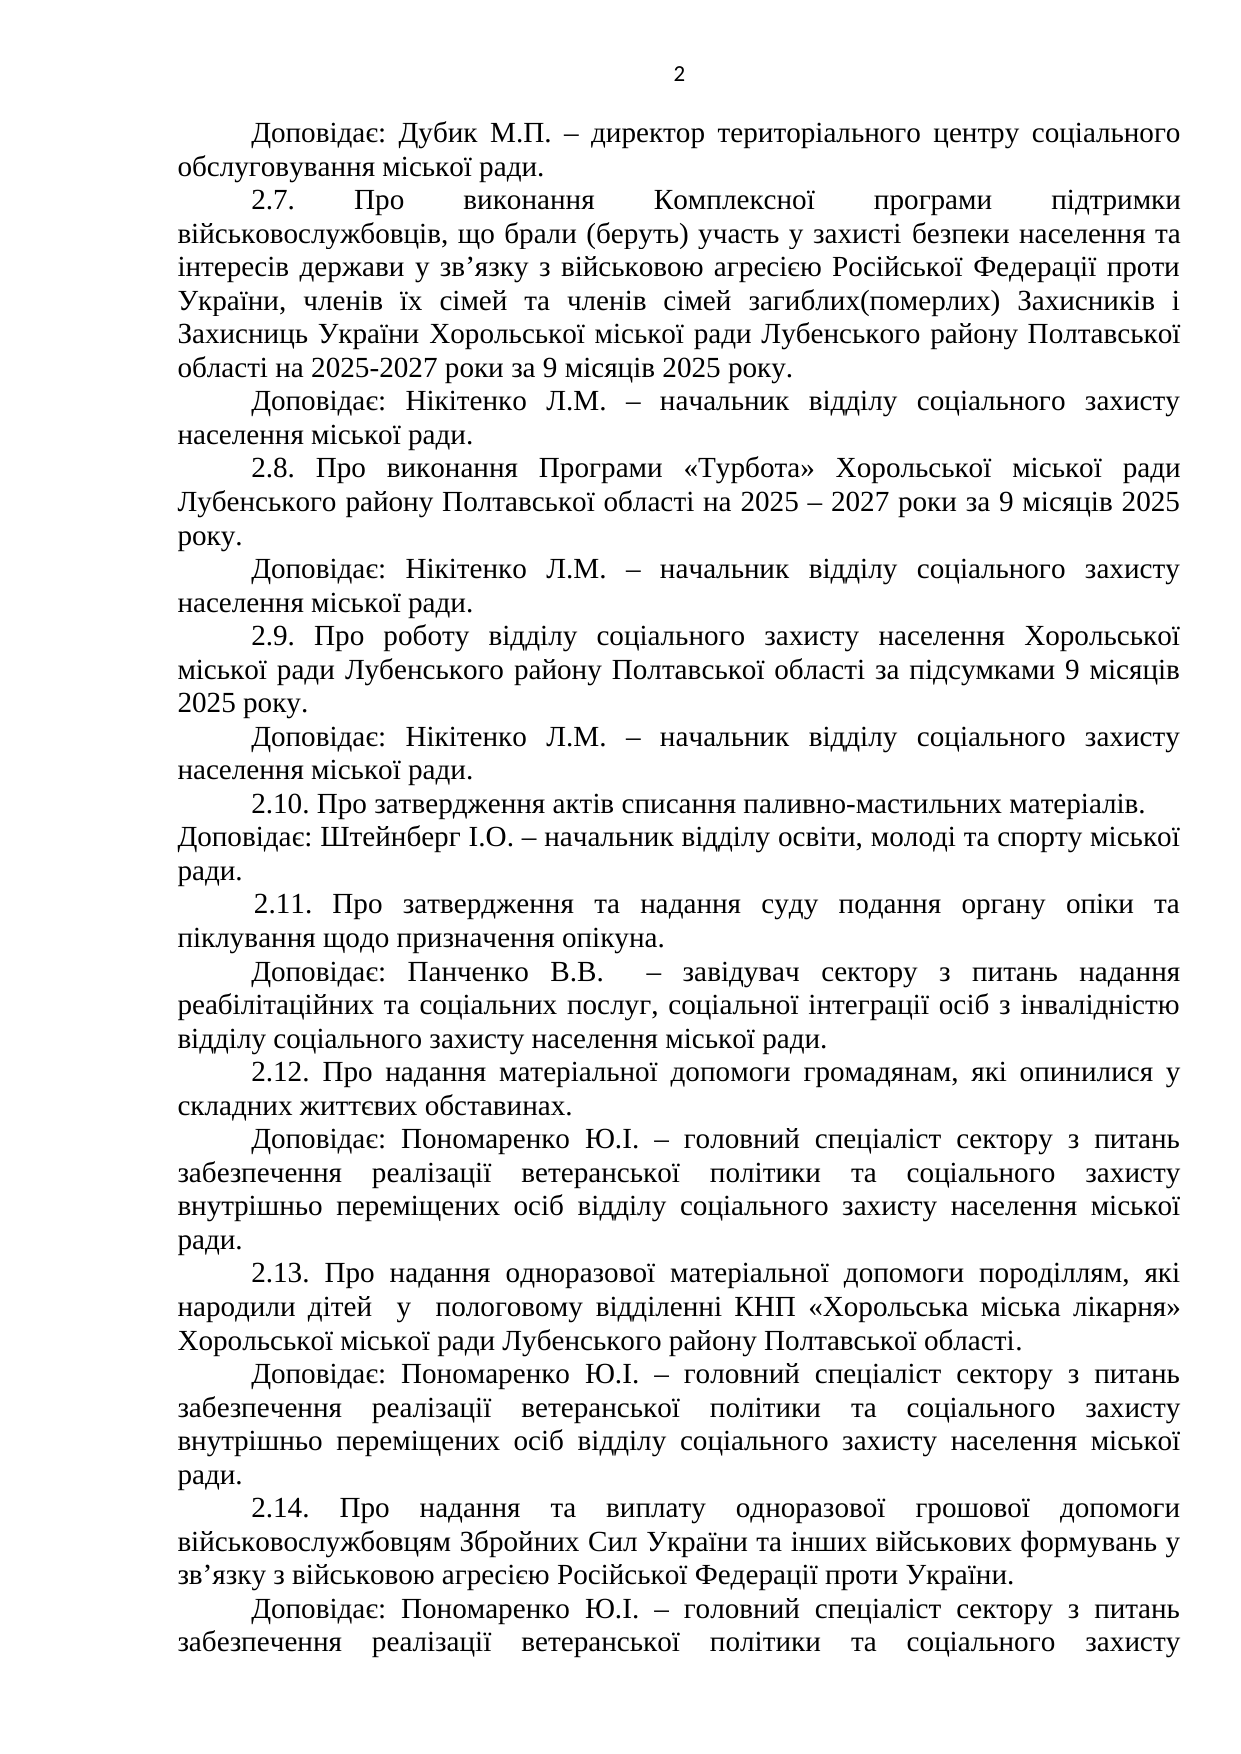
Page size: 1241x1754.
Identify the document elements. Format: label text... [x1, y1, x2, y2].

text Доповідає: Нікітенко Л.М. – начальник відділу соціального захисту населення міської ради. [177, 383, 1181, 451]
text 2.10. Про затвердження актів списання паливно-мастильних матеріалів. [177, 786, 1181, 819]
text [177, 1591, 1181, 1658]
text 2.7. Про виконання Комплексної програми підтримки військовослужбовців, що брали (беруть) участь у захисті безпеки населення та інтересів держави у зв’язку з військовою агресією Російської Федерації проти України, членів їх сімей та членів сімей загиблих(померлих) Захисників і Захисниць України Хорольської міської ради Лубенського району Полтавської області на 2025-2027 роки за 9 місяців 2025 року. [177, 316, 1181, 383]
text 2.9. Про роботу відділу соціального захисту населення Хорольської міської ради Лубенського району Полтавської області за підсумками 9 місяців 2025 року. [177, 618, 1181, 719]
text 2.7. Про виконання Комплексної програми підтримки військовослужбовців, що брали (беруть) участь у захисті безпеки населення та інтересів держави у зв’язку з військовою агресією Російської Федерації проти України, членів їх сімей та членів сімей загиблих(померлих) Захисників і Захисниць України Хорольської міської ради Лубенського району Полтавської області на 2025-2027 роки за 9 місяців 2025 року. [177, 182, 1181, 249]
text Доповідає: Нікітенко Л.М. – начальник відділу соціального захисту населення міської ради. [177, 719, 1181, 786]
text Доповідає: Дубик М.П. – директор територіального центру соціального обслуговування міської ради. [177, 115, 1181, 182]
text Доповідає: Панченко В.В. – завідувач сектору з питань надання реабілітаційних та соціальних послуг, соціальної інтеграції осіб з інвалідністю відділу соціального захисту населення міської ради. [177, 954, 1181, 1054]
text 2.11. Про затвердження та надання суду подання органу опіки та піклування щодо призначення опікуна. [177, 887, 1181, 954]
text Доповідає: Нікітенко Л.М. – начальник відділу соціального захисту населення міської ради. [177, 551, 1181, 618]
text 2.8. Про виконання Програми «Турбота» Хорольської міської ради Лубенського району Полтавської області на 2025 – 2027 роки за 9 місяців 2025 року. [177, 451, 1181, 551]
text 2.14. Про надання та виплату одноразової грошової допомоги військовослужбовцям Збройних Сил України та інших військових формувань у зв’язку з військовою агресією Російської Федерації проти України. [177, 1490, 1181, 1591]
text 2.13. Про надання одноразової матеріальної допомоги породіллям, які народили дітей у пологовому відділенні КНП «Хорольська міська лікарня» Хорольської міської ради Лубенського району Полтавської області. [177, 1256, 1181, 1356]
text Доповідає: Штейнберг І.О. – начальник відділу освіти, молоді та спорту міської ради. [177, 819, 1181, 887]
text 2.12. Про надання матеріальної допомоги громадянам, які опинилися у складних життєвих обставинах. [177, 1054, 1181, 1121]
